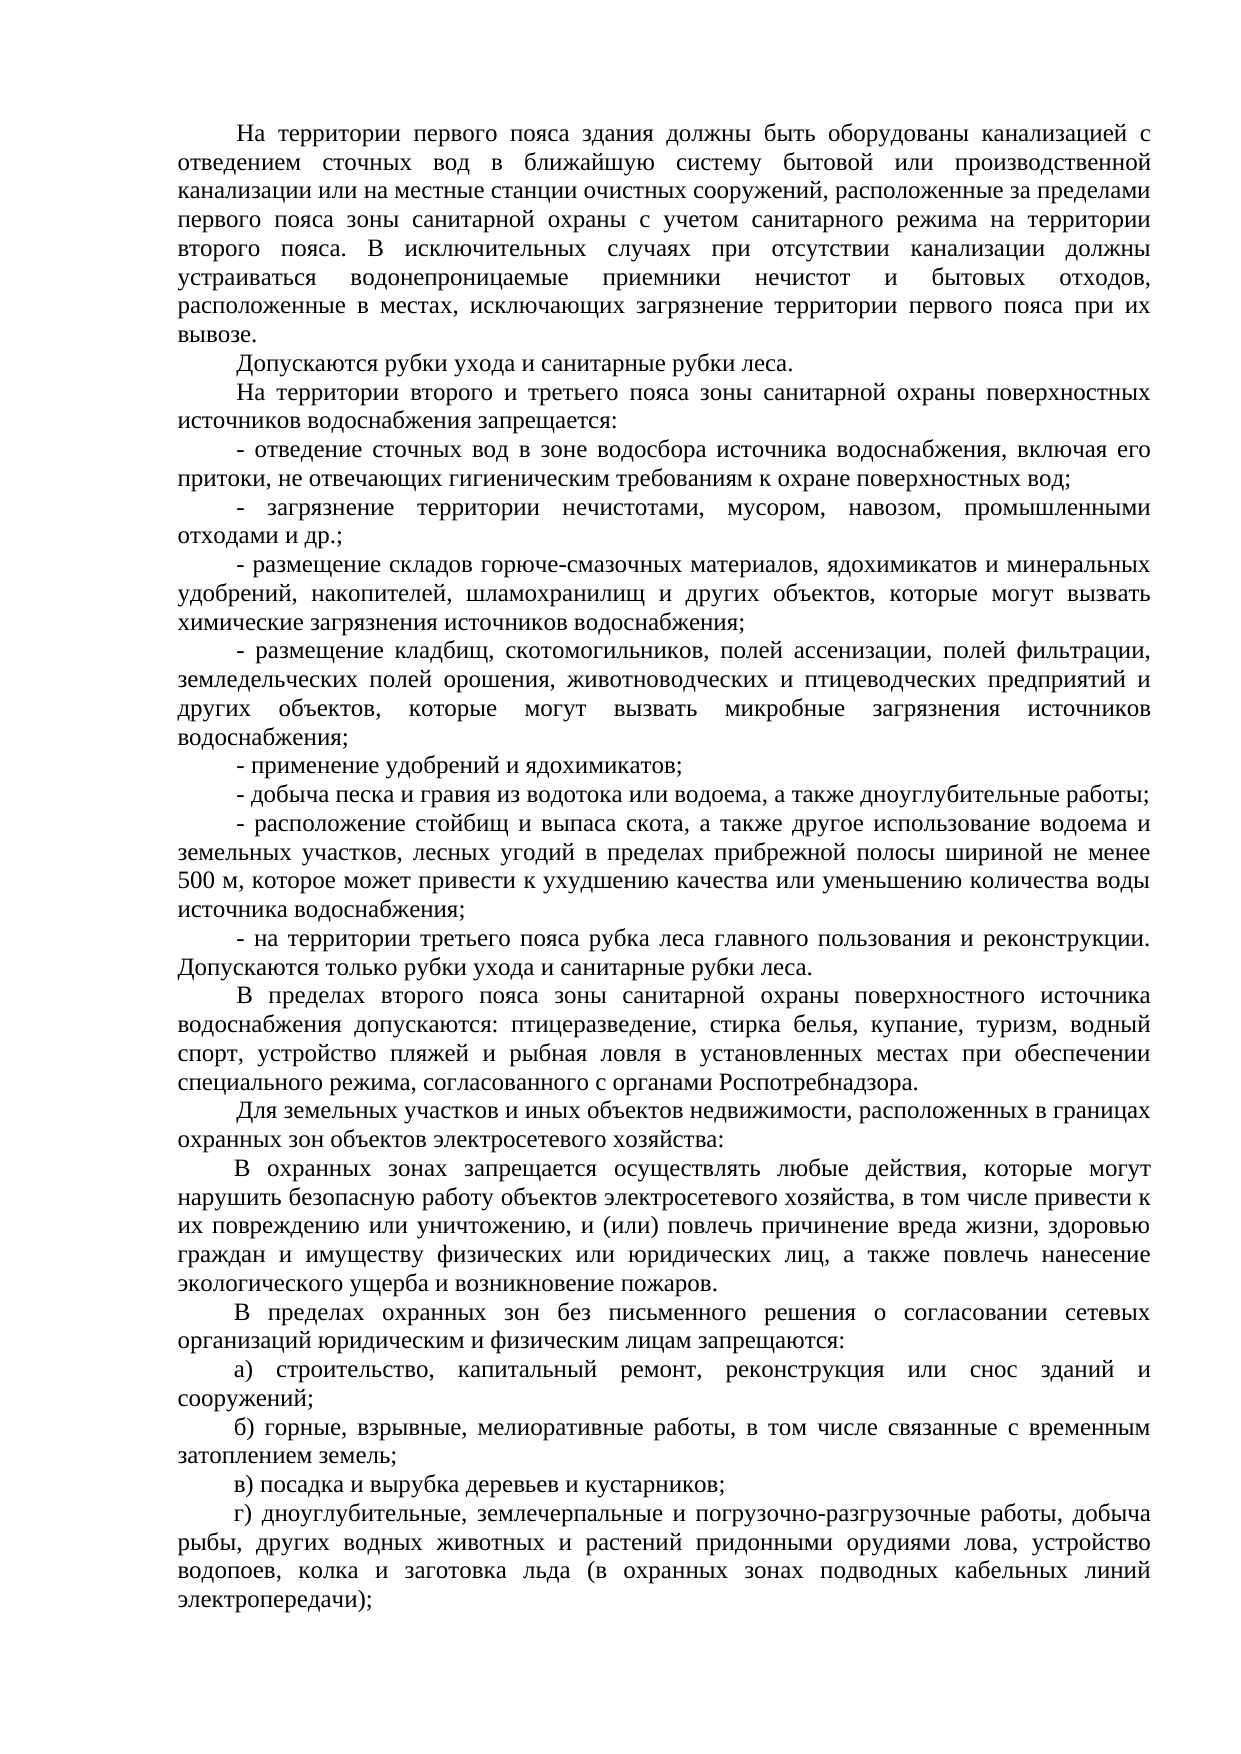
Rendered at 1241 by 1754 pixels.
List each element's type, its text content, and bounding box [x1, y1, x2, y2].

text - отведение сточных вод в зоне водосбора источника водоснабжения, включая его притоки, не отвечающих гигиеническим требованиям к охране поверхностных вод; [177, 434, 1152, 492]
text а) строительство, капитальный ремонт, реконструкция или снос зданий и сооружений; [177, 1354, 1152, 1412]
text Для земельных участков и иных объектов недвижимости, расположенных в границах охранных зон объектов электросетевого хозяйства: [177, 1096, 1152, 1153]
text - добыча песка и гравия из водотока или водоема, а также дноуглубительные работы; [177, 779, 1152, 808]
text - на территории третьего пояса рубка леса главного пользования и реконструкции. Допускаются только рубки ухода и санитарные рубки леса. [177, 923, 1152, 981]
text - расположение стойбищ и выпаса скота, а также другое использование водоема и земельных участков, лесных угодий в пределах прибрежной полосы шириной не менее , которое может привести к ухудшению качества или уменьшению количества воды источника водоснабжения; [177, 808, 1152, 923]
text В пределах второго пояса зоны санитарной охраны поверхностного источника водоснабжения допускаются: птицеразведение, стирка белья, купание, туризм, водный спорт, устройство пляжей и рыбная ловля в установленных местах при обеспечении специального режима, согласованного с органами Роспотребнадзора. [177, 981, 1152, 1096]
text На территории первого пояса здания должны быть оборудованы канализацией с отведением сточных вод в ближайшую систему бытовой или производственной канализации или на местные станции очистных сооружений, расположенные за пределами первого пояса зоны санитарной охраны с учетом санитарного режима на территории второго пояса. В исключительных случаях при отсутствии канализации должны устраиваться водонепроницаемые приемники нечистот и бытовых отходов, расположенные в местах, исключающих загрязнение территории первого пояса при их вывозе. [177, 118, 1152, 348]
text б) горные, взрывные, мелиоративные работы, в том числе связанные с временным затоплением земель; [177, 1412, 1152, 1469]
text г) дноуглубительные, землечерпальные и погрузочно-разгрузочные работы, добыча рыбы, других водных животных и растений придонными орудиями лова, устройство водопоев, колка и заготовка льда (в охранных зонах подводных кабельных линий электропередачи); [177, 1498, 1152, 1613]
text В охранных зонах запрещается осуществлять любые действия, которые могут нарушить безопасную работу объектов электросетевого хозяйства, в том числе привести к их повреждению или уничтожению, и (или) повлечь причинение вреда жизни, здоровью граждан и имуществу физических или юридических лиц, а также повлечь нанесение экологического ущерба и возникновение пожаров. [177, 1153, 1152, 1297]
text В пределах охранных зон без письменного решения о согласовании сетевых организаций юридическим и физическим лицам запрещаются: [177, 1297, 1152, 1354]
text Допускаются рубки ухода и санитарные рубки леса. [177, 348, 1152, 377]
text - применение удобрений и ядохимикатов; [177, 751, 1152, 779]
text - загрязнение территории нечистотами, мусором, навозом, промышленными отходами и др.; [177, 492, 1152, 549]
text - размещение кладбищ, скотомогильников, полей ассенизации, полей фильтрации, земледельческих полей орошения, животноводческих и птицеводческих предприятий и других объектов, которые могут вызвать микробные загрязнения источников водоснабжения; [177, 636, 1152, 751]
text в) посадка и вырубка деревьев и кустарников; [177, 1469, 1152, 1498]
text - размещение складов горюче-смазочных материалов, ядохимикатов и минеральных удобрений, накопителей, шламохранилищ и других объектов, которые могут вызвать химические загрязнения источников водоснабжения; [177, 549, 1152, 636]
text На территории второго и третьего пояса зоны санитарной охраны поверхностных источников водоснабжения запрещается: [177, 377, 1152, 434]
